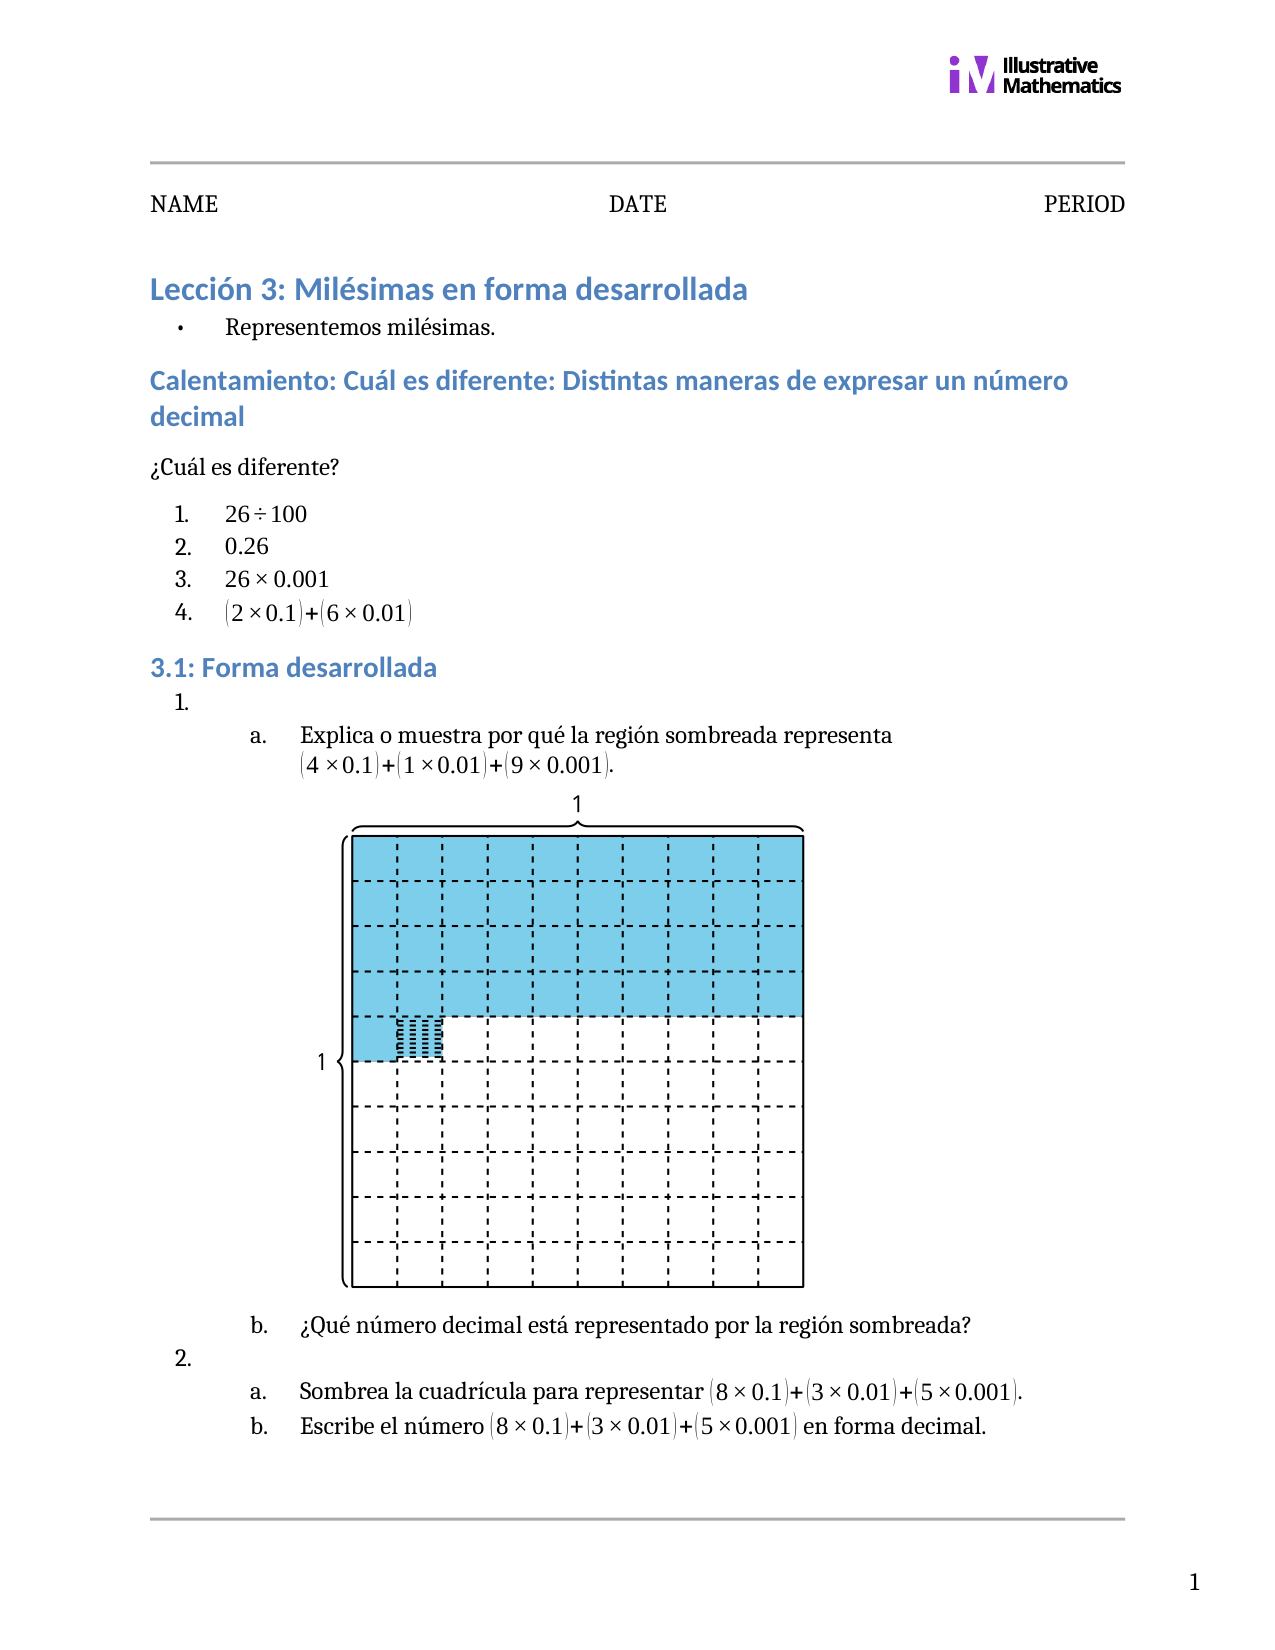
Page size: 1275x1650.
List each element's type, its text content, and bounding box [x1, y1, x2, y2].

text ¿Cuál es diferente? [150, 452, 1125, 481]
picture [318, 783, 807, 1302]
subtitle Lección 3: Milésimas en forma desarrollada [150, 268, 1125, 309]
list Representemos milésimas. [175, 313, 1125, 342]
subtitle Calentamiento: Cuál es diferente: Distintas maneras de expresar un número decimal [150, 362, 1125, 434]
subtitle 3.1: Forma desarrollada [150, 649, 1125, 684]
list ¿Qué número decimal está representado por la región sombreada? [250, 1311, 1125, 1340]
list Escribe el número en forma decimal. [250, 1411, 1125, 1441]
picture [949, 55, 1121, 93]
list Explica o muestra por qué la región sombreada representa . [250, 721, 1125, 780]
list Sombrea la cuadrícula para representar . [250, 1376, 1125, 1407]
